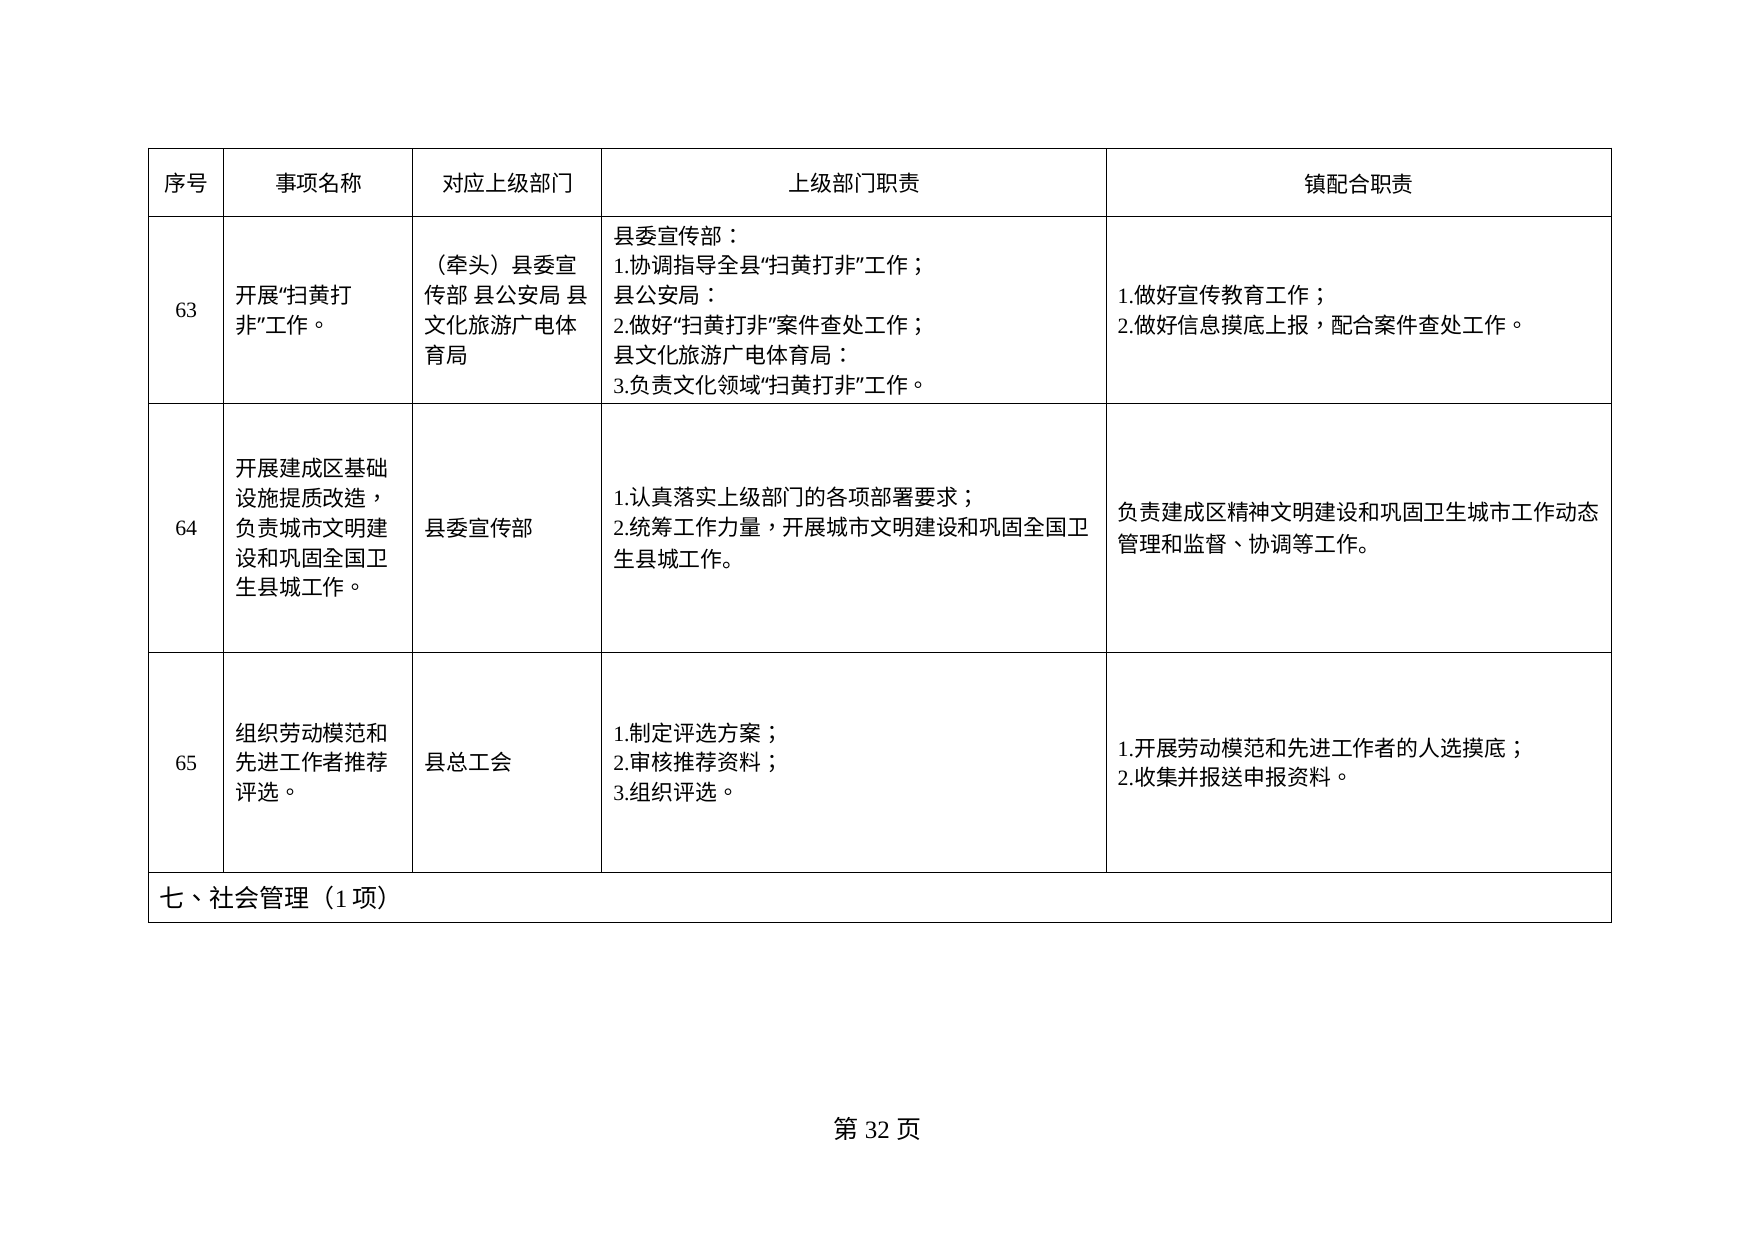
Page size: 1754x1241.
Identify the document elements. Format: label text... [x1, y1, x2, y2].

table_cell 65 [149, 653, 223, 872]
table_cell 负责建成区精神文明建设和巩固卫生城市工作动态管理和监督、协调等工作。 [1107, 404, 1611, 652]
table_cell 1.做好宣传教育工作； 2.做好信息摸底上报，配合案件查处工作。 [1107, 217, 1611, 403]
table_cell 开展建成区基础设施提质改造，负责城市文明建设和巩固全国卫生县城工作。 [224, 404, 412, 652]
table_cell 七、社会管理（1项） [149, 873, 1611, 922]
table_cell 县委宣传部 [413, 404, 601, 652]
table_header 事项名称 [224, 149, 412, 216]
table_cell 63 [149, 217, 223, 403]
table_cell 1.制定评选方案； 2.审核推荐资料； 3.组织评选。 [602, 653, 1106, 872]
table_header 对应上级部门 [413, 149, 601, 216]
table_header 上级部门职责 [602, 149, 1106, 216]
table_cell 开展“扫黄打非”工作。 [224, 217, 412, 403]
table_cell 县委宣传部： 1.协调指导全县“扫黄打非”工作； 县公安局： 2.做好“扫黄打非”案件查处工作； 县文化旅游广电体育局： 3.负责文化领域“扫黄打非”工作。 [602, 217, 1106, 403]
table_cell 64 [149, 404, 223, 652]
table_cell 组织劳动模范和先进工作者推荐评选。 [224, 653, 412, 872]
table_cell 县总工会 [413, 653, 601, 872]
table_cell （牵头）县委宣传部 县公安局 县文化旅游广电体育局 [413, 217, 601, 403]
table_header 序号 [149, 149, 223, 216]
table_cell 1.认真落实上级部门的各项部署要求； 2.统筹工作力量，开展城市文明建设和巩固全国卫生县城工作。 [602, 404, 1106, 652]
table_cell 1.开展劳动模范和先进工作者的人选摸底； 2.收集并报送申报资料。 [1107, 653, 1611, 872]
table_header 镇配合职责 [1107, 149, 1611, 216]
